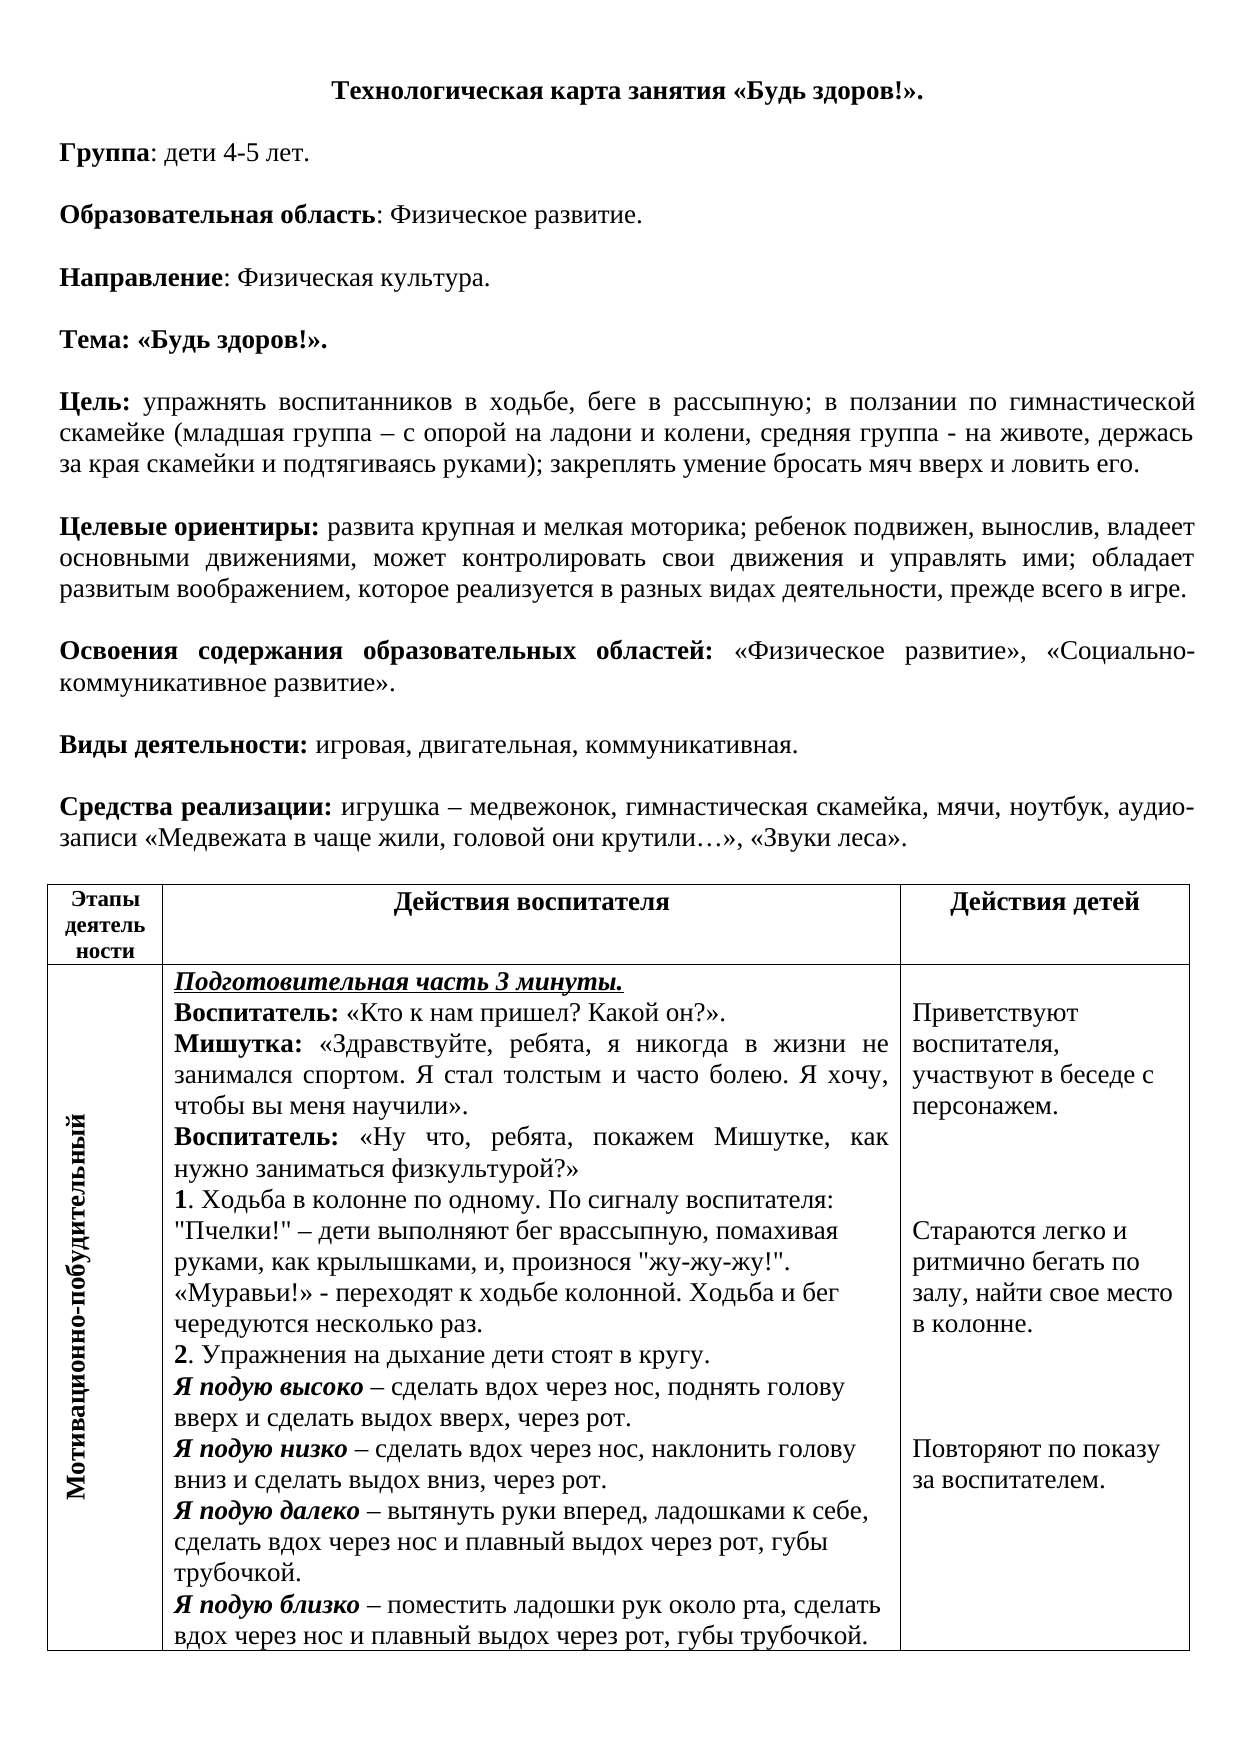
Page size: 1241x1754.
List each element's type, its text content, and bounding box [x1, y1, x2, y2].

table_cell Подготовительная часть 3 минуты. Воспитатель: «Кто к нам пришел? Какой он?». Мишутка: «Здравствуйте, ребята, я никогда в жизни не занимался спортом. Я стал толстым и часто болею. Я хочу, чтобы вы меня научили». Воспитатель: «Ну что, ребята, покажем Мишутке, как нужно заниматься физкультурой?» 1. Ходьба в колонне по одному. По сигналу воспитателя: "Пчелки!" – дети выполняют бег врассыпную, помахивая руками, как крылышками, и, произнося "жу-жу-жу!". «Муравьи!» - переходят к ходьбе колонной. Ходьба и бег чередуются несколько раз. 2. Упражнения на дыхание дети стоят в кругу. Я подую высоко – сделать вдох через нос, поднять голову вверх и сделать выдох вверх, через рот. Я подую низко – сделать вдох через нос, наклонить голову вниз и сделать выдох вниз, через рот. Я подую далеко – вытянуть руки вперед, ладошками к себе, сделать вдох через нос и плавный выдох через рот, губы трубочкой. Я подую близко – поместить ладошки рук около рта, сделать вдох через нос и плавный выдох через рот, губы трубочкой. [163, 965, 900, 1650]
table_cell Мотивационно-побудительный [48, 965, 162, 1650]
text Освоения содержания образовательных областей: «Физическое развитие», «Социально-коммуникативное развитие». [59, 634, 1196, 697]
text Виды деятельности: игровая, двигательная, коммуникативная. [59, 728, 1196, 759]
text Тема: «Будь здоров!». [59, 323, 1196, 354]
text Средства реализации: игрушка – медвежонок, гимнастическая скамейка, мячи, ноутбук, аудио-записи «Медвежата в чаще жили, головой они крутили…», «Звуки леса». [59, 790, 1196, 852]
table_header Этапы деятельности [48, 885, 162, 964]
text Группа: дети 4-5 лет. [59, 136, 1196, 167]
table_header Действия детей [901, 885, 1189, 964]
text Технологическая карта занятия «Будь здоров!». [59, 74, 1196, 105]
table_cell Приветствуют воспитателя, участвуют в беседе с персонажем. Стараются легко и ритмично бегать по залу, найти свое место в колонне. Повторяют по показу за воспитателем. [901, 965, 1189, 1650]
table_header Действия воспитателя [163, 885, 900, 964]
text Образовательная область: Физическое развитие. [59, 198, 1196, 229]
text Направление: Физическая культура. [59, 261, 1196, 292]
text Целевые ориентиры: развита крупная и мелкая моторика; ребенок подвижен, вынослив, владеет основными движениями, может контролировать свои движения и управлять ими; обладает развитым воображением, которое реализуется в разных видах деятельности, прежде всего в игре. [59, 510, 1196, 603]
text Цель: упражнять воспитанников в ходьбе, беге в рассыпную; в ползании по гимнастической скамейке (младшая группа – с опорой на ладони и колени, средняя группа - на животе, держась за края скамейки и подтягиваясь руками); закреплять умение бросать мяч вверх и ловить его. [59, 385, 1196, 479]
